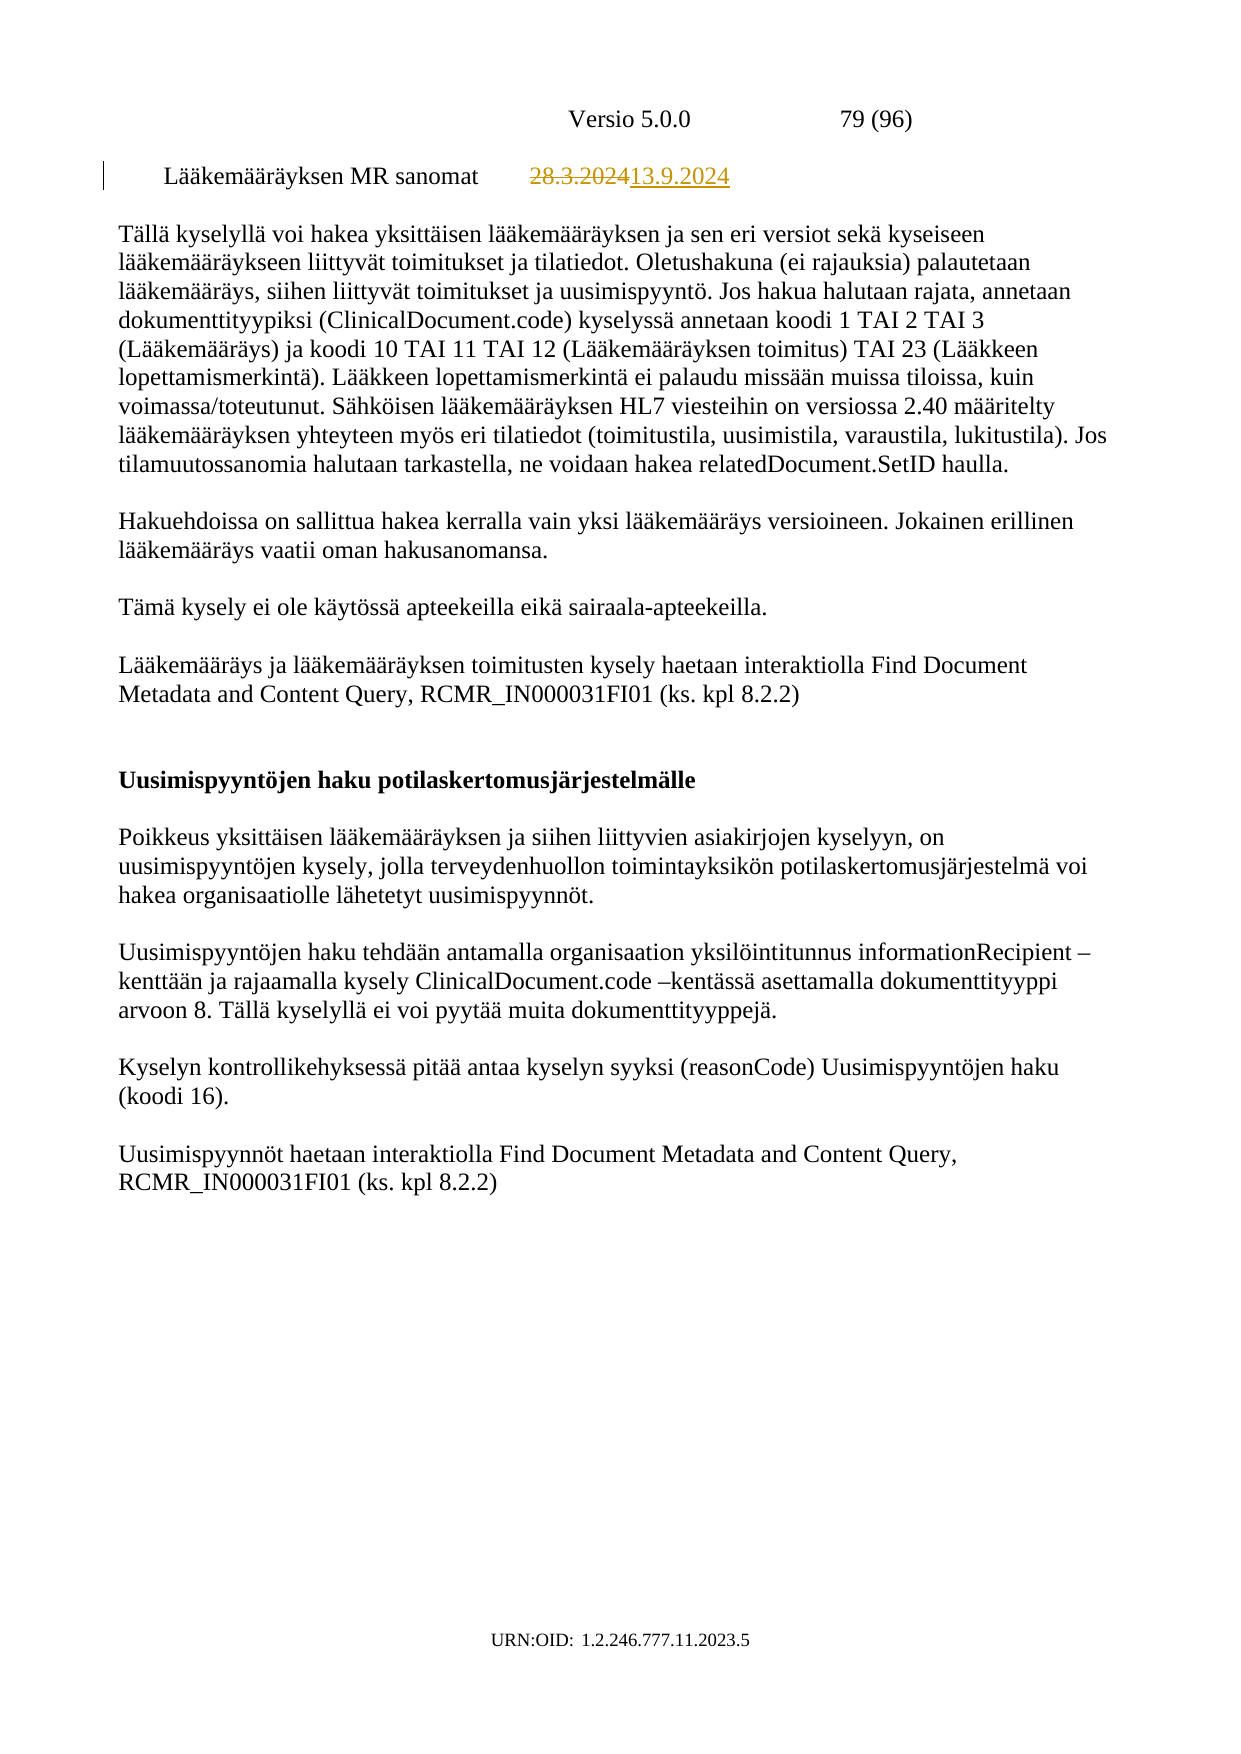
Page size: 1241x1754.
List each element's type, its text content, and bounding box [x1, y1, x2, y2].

text Uusimispyyntöjen haku tehdään antamalla organisaation yksilöintitunnus informationRecipient –kenttään ja rajaamalla kysely ClinicalDocument.code –kentässä asettamalla dokumenttityyppi arvoon 8. Tällä kyselyllä ei voi pyytää muita dokumenttityyppejä. [118, 937, 1122, 1024]
text Lääkemääräys ja lääkemääräyksen toimitusten kysely haetaan interaktiolla Find Document Metadata and Content Query, RCMR_IN000031FI01 (ks. kpl 8.2.2) [118, 650, 1122, 707]
text Hakuehdoissa on sallittua hakea kerralla vain yksi lääkemääräys versioineen. Jokainen erillinen lääkemääräys vaatii oman hakusanomansa. [118, 506, 1122, 564]
text Uusimispyyntöjen haku potilaskertomusjärjestelmälle [118, 765, 1122, 794]
text Uusimispyynnöt haetaan interaktiolla Find Document Metadata and Content Query, RCMR_IN000031FI01 (ks. kpl 8.2.2) [118, 1139, 1122, 1196]
text Tällä kyselyllä voi hakea yksittäisen lääkemääräyksen ja sen eri versiot sekä kyseiseen lääkemääräykseen liittyvät toimitukset ja tilatiedot. Oletushakuna (ei rajauksia) palautetaan lääkemääräys, siihen liittyvät toimitukset ja uusimispyyntö. Jos hakua halutaan rajata, annetaan dokumenttityypiksi (ClinicalDocument.code) kyselyssä annetaan koodi 1 TAI 2 TAI 3 (Lääkemääräys) ja koodi 10 TAI 11 TAI 12 (Lääkemääräyksen toimitus) TAI 23 (Lääkkeen lopettamismerkintä). Lääkkeen lopettamismerkintä ei palaudu missään muissa tiloissa, kuin voimassa/toteutunut. Sähköisen lääkemääräyksen HL7 viesteihin on versiossa 2.40 määritelty lääkemääräyksen yhteyteen myös eri tilatiedot (toimitustila, uusimistila, varaustila, lukitustila). Jos tilamuutossanomia halutaan tarkastella, ne voidaan hakea relatedDocument.SetID haulla. [118, 219, 1122, 477]
text Poikkeus yksittäisen lääkemääräyksen ja siihen liittyvien asiakirjojen kyselyyn, on uusimispyyntöjen kysely, jolla terveydenhuollon toimintayksikön potilaskertomusjärjestelmä voi hakea organisaatiolle lähetetyt uusimispyynnöt. [118, 822, 1122, 909]
text Tämä kysely ei ole käytössä apteekeilla eikä sairaala-apteekeilla. [118, 592, 1122, 621]
text Kyselyn kontrollikehyksessä pitää antaa kyselyn syyksi (reasonCode) Uusimispyyntöjen haku (koodi 16). [118, 1052, 1122, 1110]
